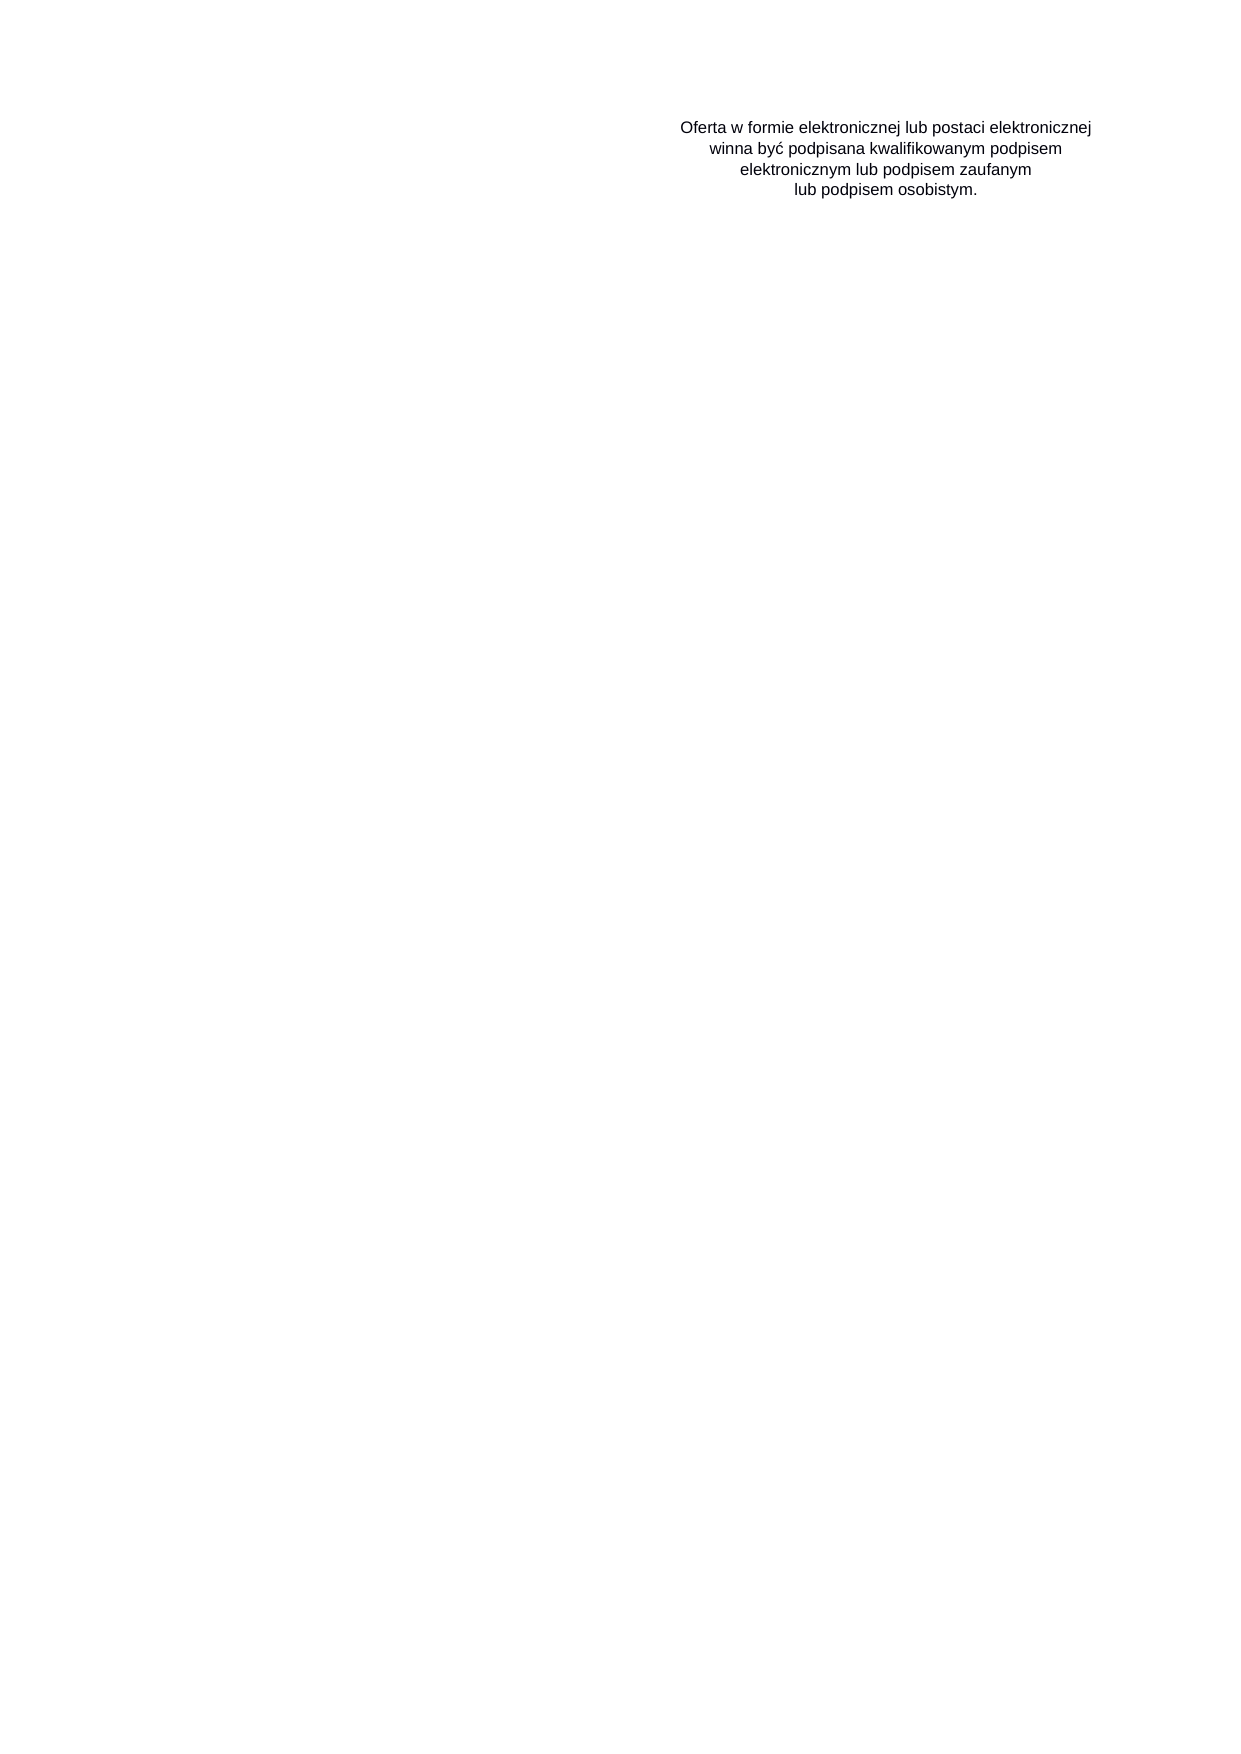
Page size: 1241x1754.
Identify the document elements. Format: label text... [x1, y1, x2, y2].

text lub podpisem osobistym. [679, 180, 1093, 199]
text Oferta w formie elektronicznej lub postaci elektronicznej winna być podpisana kwalifikowanym podpisem elektronicznym lub podpisem zaufanym [679, 118, 1093, 179]
